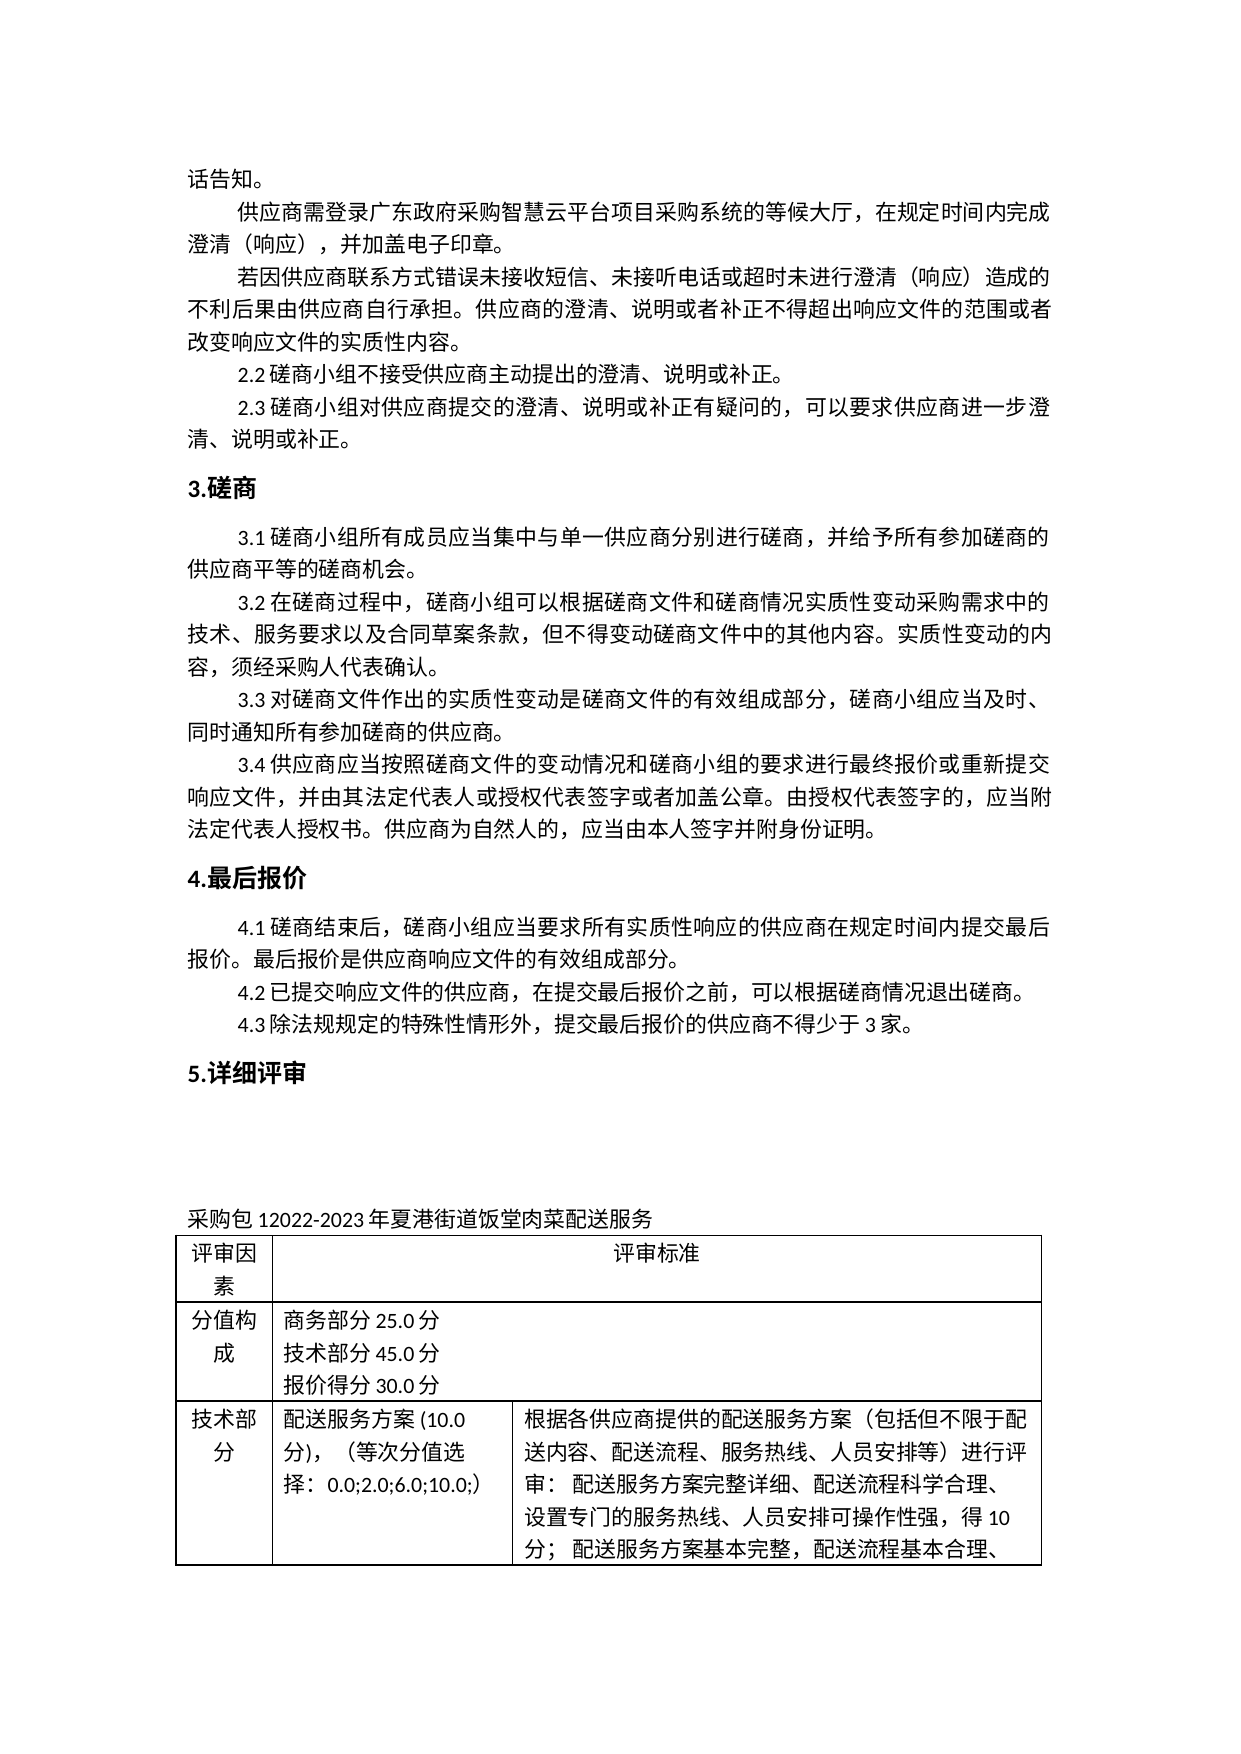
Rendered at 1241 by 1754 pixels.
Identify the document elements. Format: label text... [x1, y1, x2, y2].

table_cell 技术部分 [177, 1402, 272, 1564]
text 3.磋商 [187, 454, 1053, 519]
text 2.2磋商小组不接受供应商主动提出的澄清、说明或补正。 [187, 357, 1053, 389]
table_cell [273, 1402, 512, 1564]
text 4.2已提交响应文件的供应商，在提交最后报价之前，可以根据磋商情况退出磋商。 [187, 974, 1053, 1007]
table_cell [513, 1402, 1041, 1564]
text 3.4供应商应当按照磋商文件的变动情况和磋商小组的要求进行最终报价或重新提交响应文件，并由其法定代表人或授权代表签字或者加盖公章。由授权代表签字的，应当附法定代表人授权书。供应商为自然人的，应当由本人签字并附身份证明。 [187, 747, 1053, 844]
text 3.1磋商小组所有成员应当集中与单一供应商分别进行磋商，并给予所有参加磋商的供应商平等的磋商机会。 [187, 519, 1053, 584]
text 供应商需登录广东政府采购智慧云平台项目采购系统的等候大厅，在规定时间内完成澄清（响应），并加盖电子印章。 [187, 194, 1053, 259]
text 采购包12022-2023年夏港街道饭堂肉菜配送服务 [187, 1202, 1053, 1234]
table_cell 商务部分25.0分 技术部分45.0分 报价得分30.0分 [273, 1303, 1041, 1400]
text 4.1磋商结束后，磋商小组应当要求所有实质性响应的供应商在规定时间内提交最后报价。最后报价是供应商响应文件的有效组成部分。 [187, 909, 1053, 974]
table_header 评审因素 [177, 1236, 272, 1301]
text 3.3对磋商文件作出的实质性变动是磋商文件的有效组成部分，磋商小组应当及时、同时通知所有参加磋商的供应商。 [187, 682, 1053, 747]
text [187, 162, 1053, 194]
table_cell 分值构成 [177, 1303, 272, 1400]
text 4.3除法规规定的特殊性情形外，提交最后报价的供应商不得少于3家。 [187, 1007, 1053, 1039]
table_header 评审标准 [273, 1236, 1041, 1301]
text 3.2在磋商过程中，磋商小组可以根据磋商文件和磋商情况实质性变动采购需求中的技术、服务要求以及合同草案条款，但不得变动磋商文件中的其他内容。实质性变动的内容，须经采购人代表确认。 [187, 584, 1053, 682]
text 5.详细评审 [187, 1039, 1053, 1104]
text 若因供应商联系方式错误未接收短信、未接听电话或超时未进行澄清（响应）造成的不利后果由供应商自行承担。供应商的澄清、说明或者补正不得超出响应文件的范围或者改变响应文件的实质性内容。 [187, 259, 1053, 357]
text 4.最后报价 [187, 844, 1053, 909]
text 2.3磋商小组对供应商提交的澄清、说明或补正有疑问的，可以要求供应商进一步澄清、说明或补正。 [187, 389, 1053, 454]
